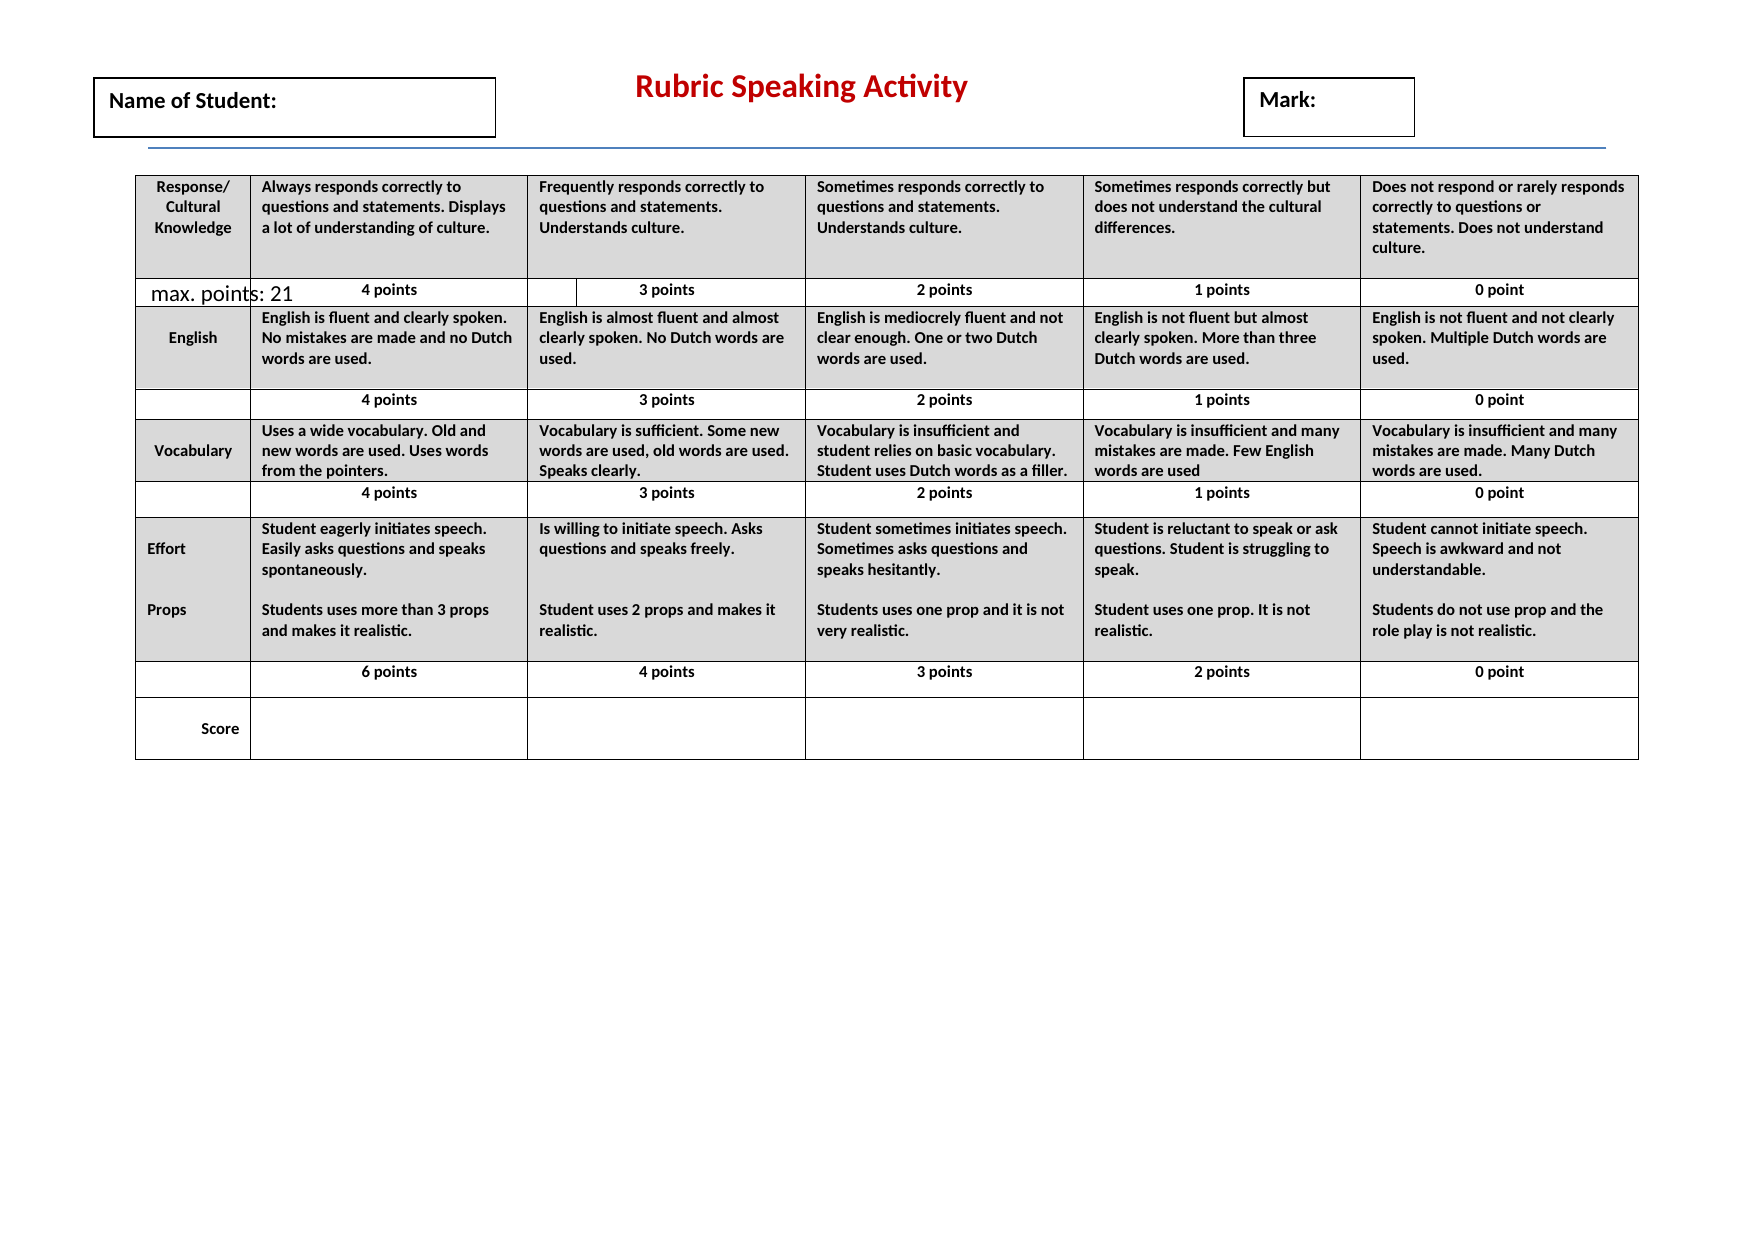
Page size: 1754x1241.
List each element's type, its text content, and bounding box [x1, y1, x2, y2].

table_cell Student cannot initiate speech. Speech is awkward and not understandable. Students do not use prop and the role play is not realistic. [1361, 518, 1638, 661]
table_cell Effort Props [136, 518, 250, 661]
table_cell 3 points [806, 662, 1083, 697]
table_cell English is mediocrely fluent and not clear enough. One or two Dutch words are used. [806, 307, 1083, 388]
table_header Frequently responds correctly to questions and statements. Understands culture. [528, 176, 805, 278]
table_cell Vocabulary is insufficient and many mistakes are made. Few English words are used [1084, 420, 1360, 481]
table_cell Uses a wide vocabulary. Old and new words are used. Uses words from the pointers. [251, 420, 527, 481]
table_cell 0 point [1361, 279, 1638, 306]
table_cell 1 points [1084, 279, 1360, 306]
table_cell English is not fluent but almost clearly spoken. More than three Dutch words are used. [1084, 307, 1360, 388]
table_cell Vocabulary is insufficient and many mistakes are made. Many Dutch words are used. [1361, 420, 1638, 481]
table_cell 0 point [1361, 390, 1638, 419]
table_cell 4 points [251, 279, 527, 306]
table_cell [1084, 698, 1360, 759]
table_cell Vocabulary is sufficient. Some new words are used, old words are used. Speaks clearly. [528, 420, 805, 481]
table_cell [136, 390, 250, 419]
table_cell 0 point [1361, 662, 1638, 697]
table_cell Vocabulary [136, 420, 250, 481]
table_cell [806, 698, 1083, 759]
table_cell 2 points [806, 390, 1083, 419]
table_cell 4 points [528, 662, 805, 697]
table_cell 2 points [806, 482, 1083, 517]
table_cell [251, 698, 527, 759]
table_cell Student eagerly initiates speech. Easily asks questions and speaks spontaneously. Students uses more than 3 props and makes it realistic. [251, 518, 527, 661]
table_header Does not respond or rarely responds correctly to questions or statements. Does not understand culture. [1361, 176, 1638, 278]
table_cell English is not fluent and not clearly spoken. Multiple Dutch words are used. [1361, 307, 1638, 388]
table_cell 6 points [251, 662, 527, 697]
table_cell Vocabulary is insufficient and student relies on basic vocabulary. Student uses Dutch words as a filler. [806, 420, 1083, 481]
table_cell [136, 662, 250, 697]
table_cell Student sometimes initiates speech. Sometimes asks questions and speaks hesitantly. Students uses one prop and it is not very realistic. [806, 518, 1083, 661]
table_cell 2 points [1084, 662, 1360, 697]
table_cell 2 points [806, 279, 1083, 306]
table_cell [136, 279, 250, 306]
table_cell English is almost fluent and almost clearly spoken. No Dutch words are used. [528, 307, 805, 388]
table_cell 4 points [251, 482, 527, 517]
table_cell [136, 482, 250, 517]
table_header Always responds correctly to questions and statements. Displays a lot of understanding of culture. [251, 176, 527, 278]
table_cell 1 points [1084, 482, 1360, 517]
table_cell Student is reluctant to speak or ask questions. Student is struggling to speak. Student uses one prop. It is not realistic. [1084, 518, 1360, 661]
table_cell 1 points [1084, 390, 1360, 419]
table_cell 4 points [251, 390, 527, 419]
table_cell 3 points [528, 390, 805, 419]
table_header Sometimes responds correctly to questions and statements. Understands culture. [806, 176, 1083, 278]
table_header Response/Cultural Knowledge [136, 176, 250, 278]
table_cell [1361, 698, 1638, 759]
table_cell English [136, 307, 250, 388]
table_cell 3 points [528, 482, 805, 517]
table_cell Is willing to initiate speech. Asks questions and speaks freely. Student uses 2 props and makes it realistic. [528, 518, 805, 661]
table_cell English is fluent and clearly spoken. No mistakes are made and no Dutch words are used. [251, 307, 527, 388]
table_cell [528, 698, 805, 759]
table_header Sometimes responds correctly but does not understand the cultural differences. [1084, 176, 1360, 278]
table_cell Score [136, 698, 250, 759]
table_cell 3 points [528, 279, 805, 306]
table_cell 0 point [1361, 482, 1638, 517]
